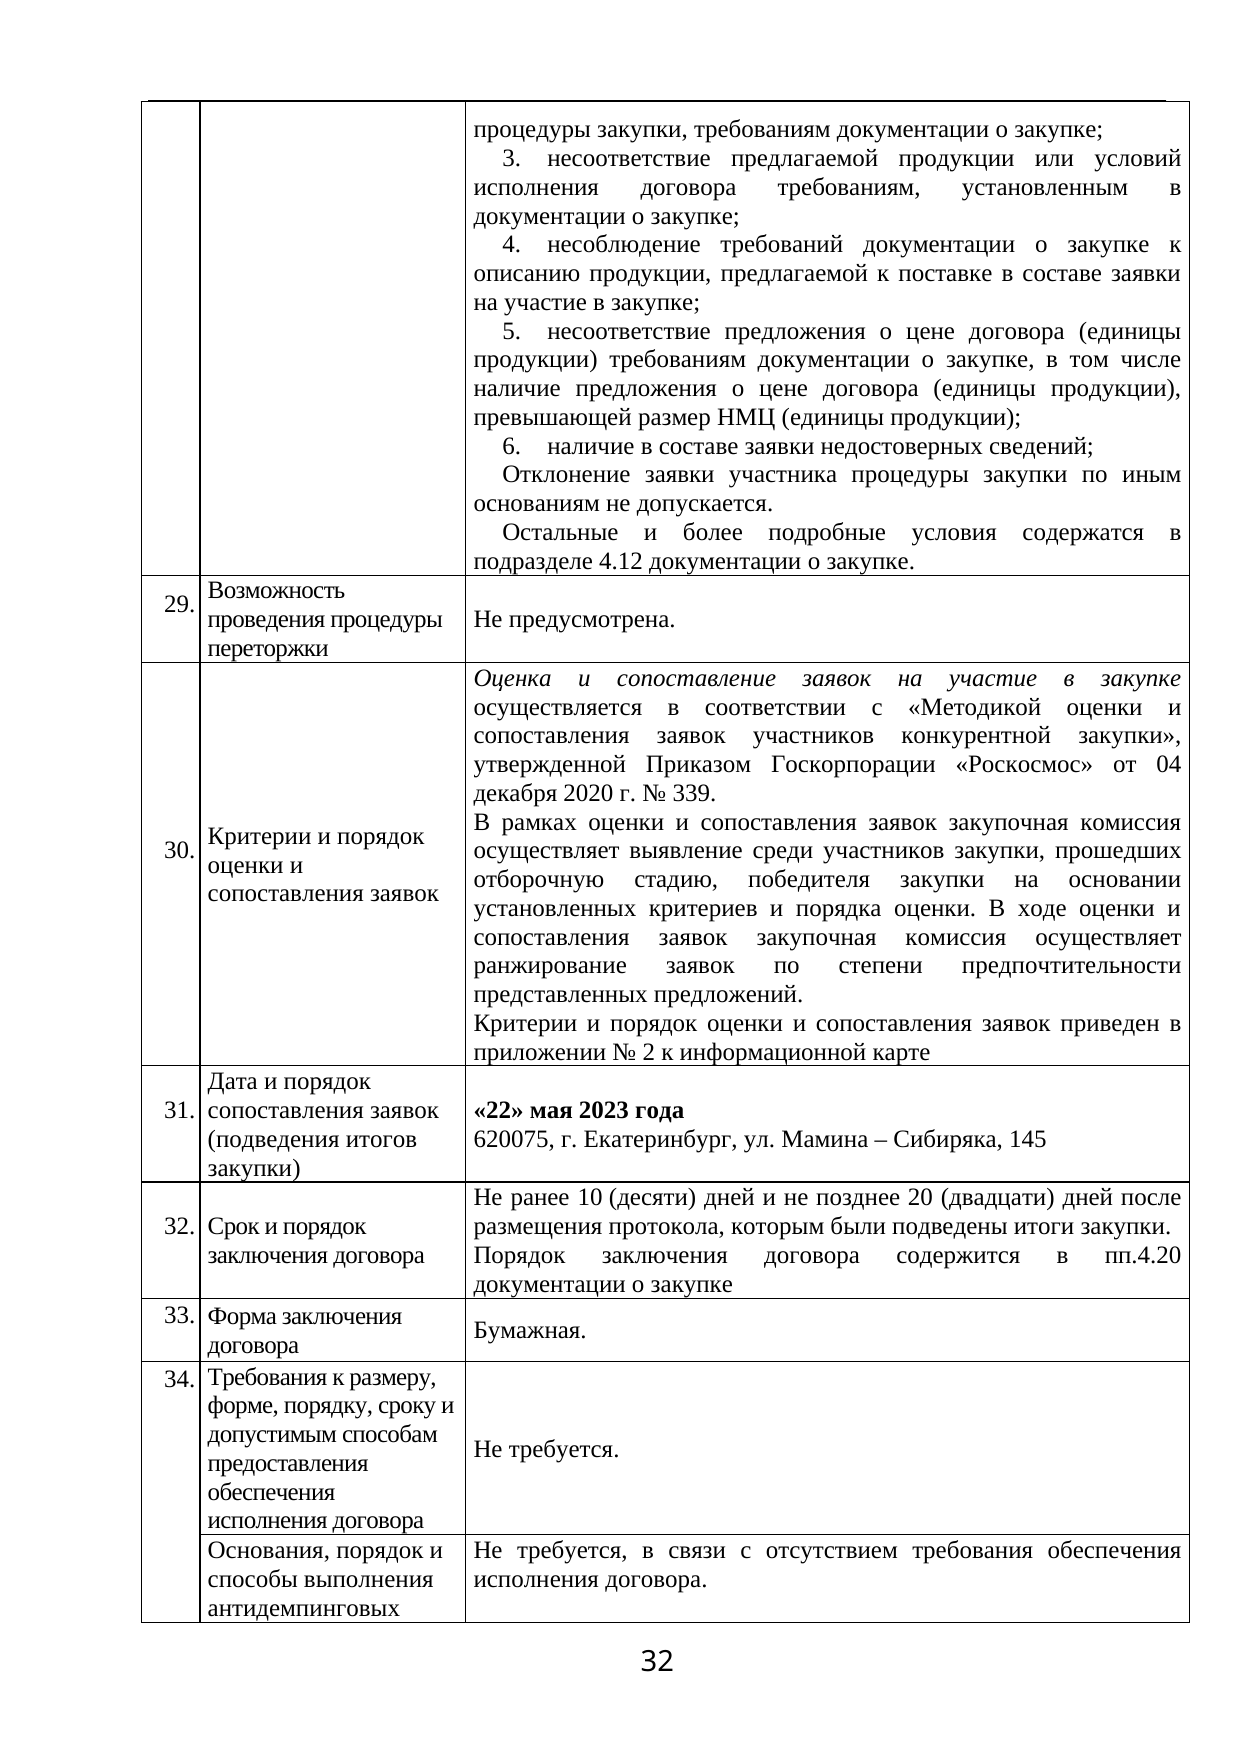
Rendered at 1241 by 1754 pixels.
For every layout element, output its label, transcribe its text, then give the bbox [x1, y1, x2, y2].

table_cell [201, 1535, 465, 1622]
table_cell [142, 576, 199, 662]
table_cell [466, 1535, 1189, 1622]
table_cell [201, 102, 465, 574]
table_cell Не требуется. [466, 1362, 1189, 1534]
table_cell «22» мая 2023 года 620075, г. Екатеринбург, ул. Мамина – Сибиряка, 145 [466, 1066, 1189, 1181]
table_cell Оценка и сопоставление заявок на участие в закупке осуществляется в соответствии с «Методикой оценки и сопоставления заявок участников конкурентной закупки», утвержденной Приказом Госкорпорации «Роскосмос» от 04 декабря 2020 г. № 339. В рамках оценки и сопоставления заявок закупочная комиссия осуществляет выявление среди участников закупки, прошедших отборочную стадию, победителя закупки на основании установленных критериев и порядка оценки. В ходе оценки и сопоставления заявок закупочная комиссия осуществляет ранжирование заявок по степени предпочтительности представленных предложений. Критерии и порядок оценки и сопоставления заявок приведен в приложении № 2 к информационной карте [466, 663, 1189, 1065]
table_cell Не ранее 10 (десяти) дней и не позднее 20 (двадцати) дней после размещения протокола, которым были подведены итоги закупки. Порядок заключения договора содержится в пп.4.20 документации о закупке [466, 1183, 1189, 1297]
table_cell Бумажная. [466, 1299, 1189, 1361]
table_cell [142, 1066, 199, 1181]
table_cell Критерии и порядок оценки и сопоставления заявок [201, 663, 465, 1065]
table_cell Не предусмотрена. [466, 576, 1189, 662]
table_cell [466, 102, 1189, 574]
table_cell [142, 663, 199, 1065]
table_cell [142, 1299, 199, 1361]
table_cell Срок и порядок заключения договора [201, 1183, 465, 1297]
table_cell [142, 102, 199, 574]
table_cell [142, 1183, 199, 1297]
table_cell Дата и порядок сопоставления заявок (подведения итогов закупки) [201, 1066, 465, 1181]
table_cell Форма заключения договора [201, 1299, 465, 1361]
table_cell Возможность проведения процедуры переторжки [201, 576, 465, 662]
table_cell Требования к размеру, форме, порядку, сроку и допустимым способам предоставления обеспечения исполнения договора [201, 1362, 465, 1534]
table_cell [142, 1362, 199, 1622]
